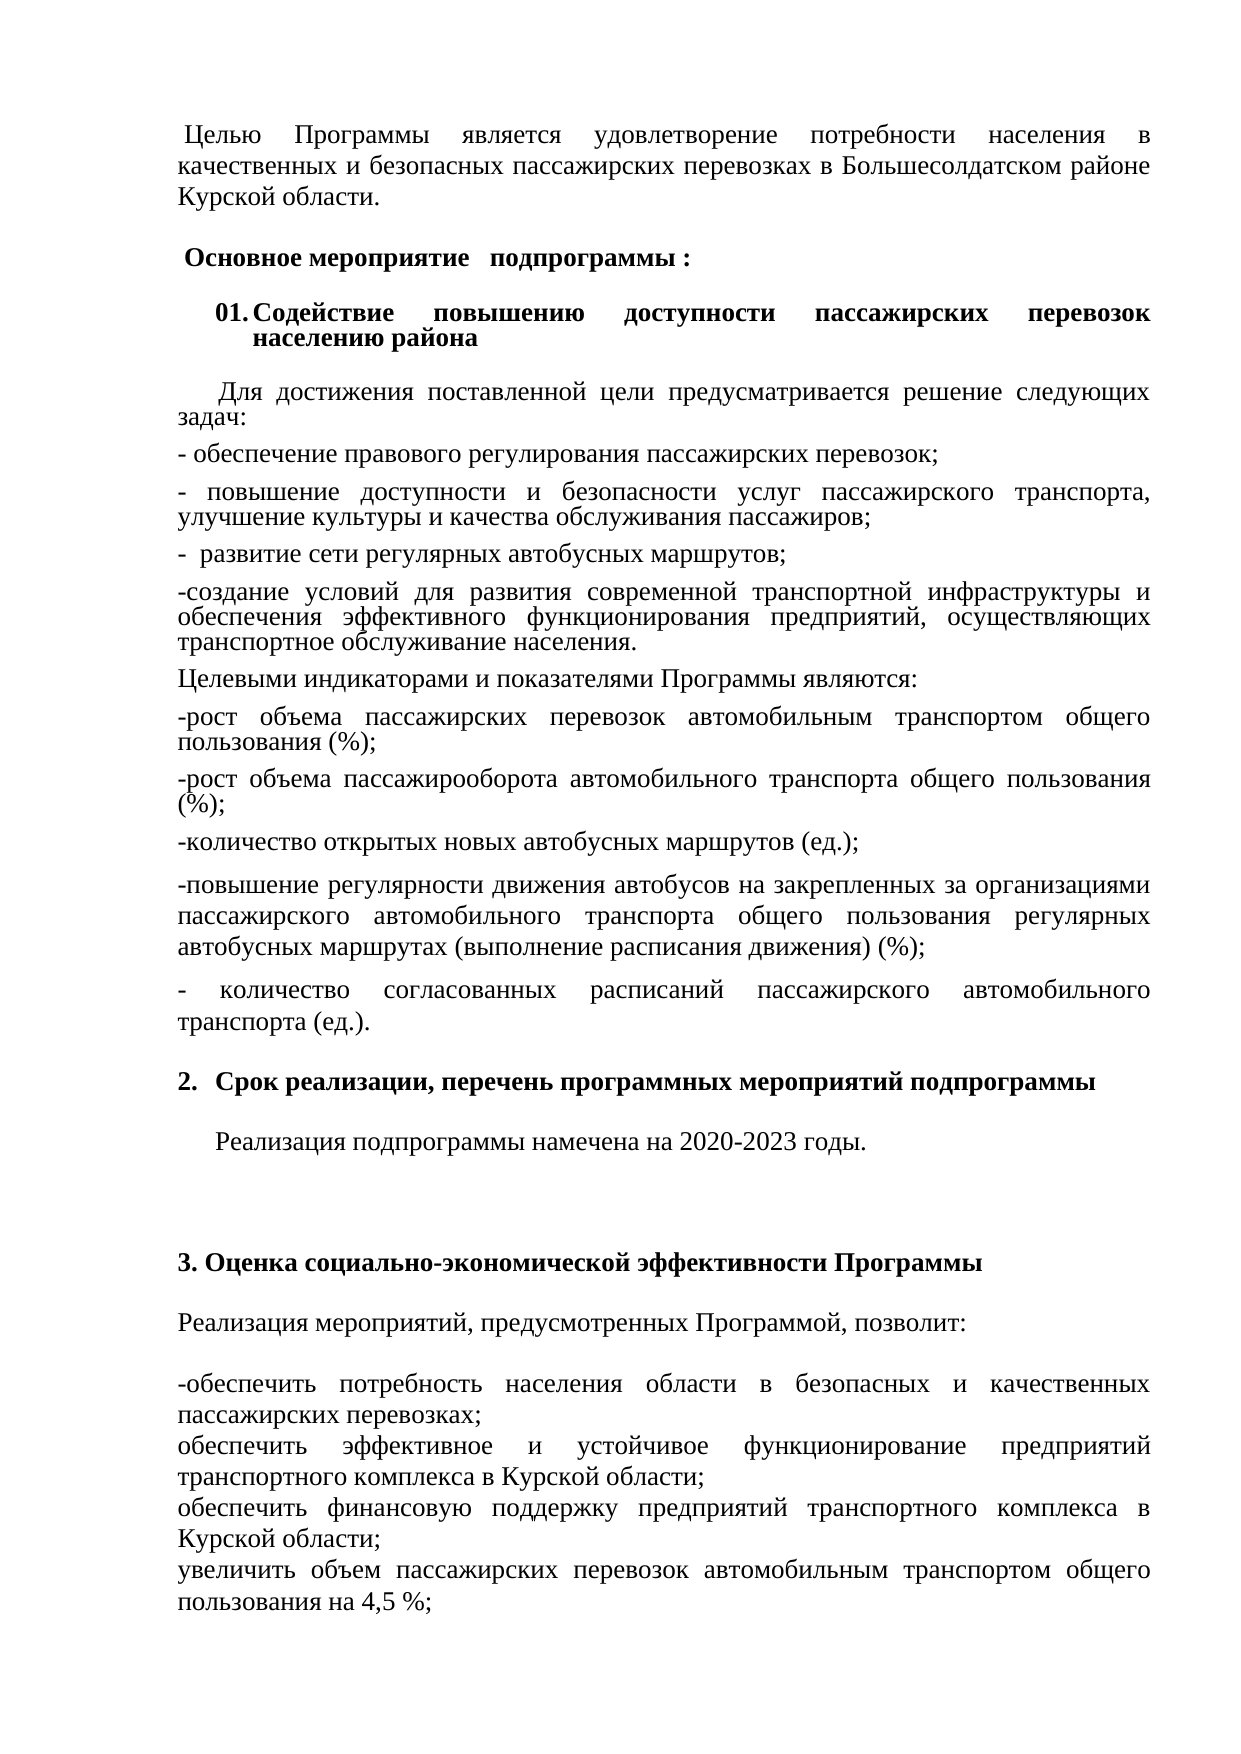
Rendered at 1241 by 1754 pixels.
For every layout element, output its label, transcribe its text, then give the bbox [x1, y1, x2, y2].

text Основное мероприятие подпрограммы : [177, 241, 1152, 272]
text обеспечить финансовую поддержку предприятий транспортного комплекса в Курской области; [177, 1491, 1152, 1553]
list Содействие повышению доступности пассажирских перевозок населению района [215, 301, 1152, 351]
text Для достижения поставленной цели предусматривается решение следующих задач: [177, 380, 1152, 430]
text Целью Программы является удовлетворение потребности населения в качественных и безопасных пассажирских перевозках в Большесолдатском районе Курской области. [177, 118, 1152, 212]
text 3. Оценка социально-экономической эффективности Программы [177, 1246, 1152, 1277]
text обеспечить эффективное и устойчивое функционирование предприятий транспортного комплекса в Курской области; [177, 1429, 1152, 1491]
text увеличить объем пассажирских перевозок автомобильным транспортом общего пользования на 4,5 %; [177, 1553, 1152, 1616]
text - повышение доступности и безопасности услуг пассажирского транспорта, улучшение культуры и качества обслуживания пассажиров; [177, 480, 1152, 530]
text -обеспечить потребность населения области в безопасных и качественных пассажирских перевозках; [177, 1367, 1152, 1429]
text Реализация мероприятий, предусмотренных Программой, позволит: [177, 1306, 1152, 1337]
text -рост объема пассажирооборота автомобильного транспорта общего пользования (%); [177, 768, 1152, 818]
text Целевыми индикаторами и показателями Программы являются: [177, 668, 1152, 693]
text -создание условий для развития современной транспортной инфраструктуры и обеспечения эффективного функционирования предприятий, осуществляющих транспортное обслуживание населения. [177, 580, 1152, 655]
text -рост объема пассажирских перевозок автомобильным транспортом общего пользования (%); [177, 705, 1152, 755]
text - количество согласованных расписаний пассажирского автомобильного транспорта (ед.). [177, 974, 1152, 1036]
text -количество открытых новых автобусных маршрутов (ед.); [177, 830, 1152, 855]
text - обеспечение правового регулирования пассажирских перевозок; [177, 443, 1152, 468]
text - развитие сети регулярных автобусных маршрутов; [177, 543, 1152, 568]
list Срок реализации, перечень программных мероприятий подпрограммы [177, 1065, 1152, 1096]
text -повышение регулярности движения автобусов на закрепленных за организациями пассажирского автомобильного транспорта общего пользования регулярных автобусных маршрутах (выполнение расписания движения) (%); [177, 868, 1152, 961]
text Реализация подпрограммы намечена на 2020-2023 годы. [215, 1125, 1152, 1157]
